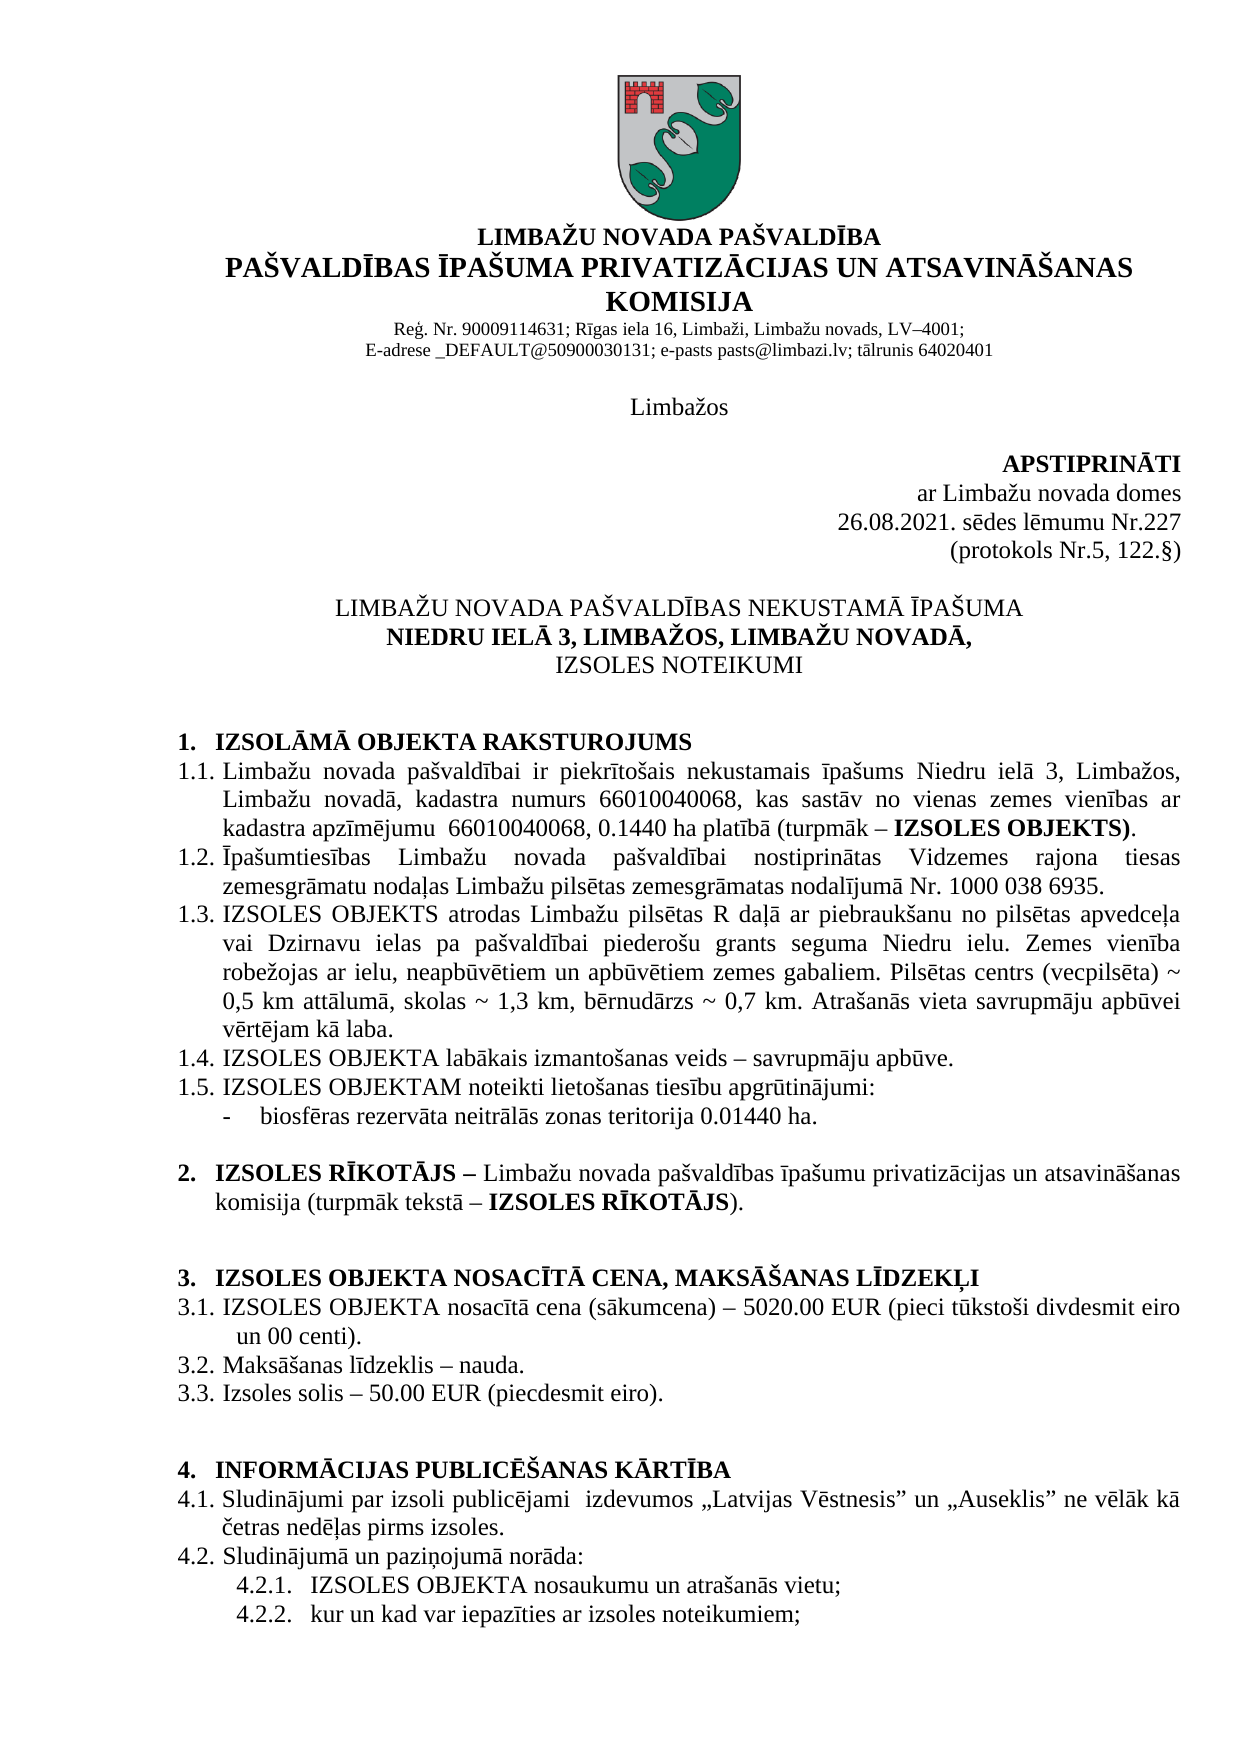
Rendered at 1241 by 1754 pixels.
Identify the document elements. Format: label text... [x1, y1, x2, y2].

list Sludinājumā un paziņojumā norāda: [177, 1541, 1181, 1570]
list Izsoles solis – 50.00 EUR (piecdesmit eiro). [177, 1378, 1181, 1407]
text 26.08.2021. sēdes lēmumu Nr.227 [177, 507, 1181, 536]
list kur un kad var iepazīties ar izsoles noteikumiem; [236, 1599, 1181, 1627]
list Īpašumtiesības Limbažu novada pašvaldībai nostiprinātas Vidzemes rajona tiesas zemesgrāmatu nodaļas Limbažu pilsētas zemesgrāmatas nodalījumā Nr. 1000 038 6935. [177, 842, 1181, 899]
text Niedru ielā 3, Limbažos, Limbažu novadā, [177, 622, 1181, 651]
list IZSOLES OBJEKTAM noteikti lietošanas tiesību apgrūtinājumi: [177, 1072, 1181, 1101]
text Limbažos [177, 392, 1181, 421]
list IZSOLES OBJEKTA labākais izmantošanas veids – savrupmāju apbūve. [177, 1043, 1181, 1072]
list Limbažu novada pašvaldībai ir piekrītošais nekustamais īpašums Niedru ielā 3, Limbažos, Limbažu novadā, kadastra numurs 66010040068, kas sastāv no vienas zemes vienības ar kadastra apzīmējumu 66010040068, 0.1440 ha platībā (turpmāk – IZSOLES OBJEKTS). [177, 756, 1181, 842]
list IZSOLES RĪKOTĀJS – Limbažu novada pašvaldības īpašumu privatizācijas un atsavināšanas komisija (turpmāk tekstā – IZSOLES RĪKOTĀJS). [177, 1158, 1181, 1216]
list IZSOLES OBJEKTS atrodas Limbažu pilsētas R daļā ar piebraukšanu no pilsētas apvedceļa vai Dzirnavu ielas pa pašvaldībai piederošu grants seguma Niedru ielu. Zemes vienība robežojas ar ielu, neapbūvētiem un apbūvētiem zemes gabaliem. Pilsētas centrs (vecpilsēta) ~ 0,5 km attālumā, skolas ~ 1,3 km, bērnudārzs ~ 0,7 km. Atrašanās vieta savrupmāju apbūvei vērtējam kā laba. [177, 899, 1181, 1043]
list INFORMĀCIJAS PUBLICĒŠANAS KĀRTĪBA [177, 1455, 1181, 1484]
list Maksāšanas līdzeklis – nauda. [177, 1350, 1181, 1378]
text limbažu NOVADA pašvaldības NEKUSTAMĀ ĪPAŠUMA [177, 593, 1181, 622]
list Sludinājumi par izsoli publicējami izdevumos „Latvijas Vēstnesis” un „Auseklis” ne vēlāk kā četras nedēļas pirms izsoles. [177, 1484, 1181, 1541]
text (protokols Nr.5, 122.§) [177, 536, 1181, 564]
list IZSOLES OBJEKTA NOSACĪTĀ CENA, MAKSĀŠANAS LĪDZEKĻI [177, 1263, 1181, 1292]
text IZSOLES NOTEIKUMI [177, 651, 1181, 679]
picture [616, 73, 743, 222]
list IZSOLES OBJEKTA nosacītā cena (sākumcena) – 5020.00 EUR (pieci tūkstoši divdesmit eiro un 00 centi). [177, 1292, 1181, 1350]
list biosfēras rezervāta neitrālās zonas teritorija 0.01440 ha. [222, 1101, 1181, 1129]
text ar Limbažu novada domes [477, 478, 1181, 507]
list IZSOLES OBJEKTA nosaukumu un atrašanās vietu; [236, 1570, 1181, 1599]
text APSTIPRINĀTI [852, 449, 1181, 478]
list IZSOLĀMĀ OBJEKTA RAKSTUROJUMS [177, 727, 1181, 756]
